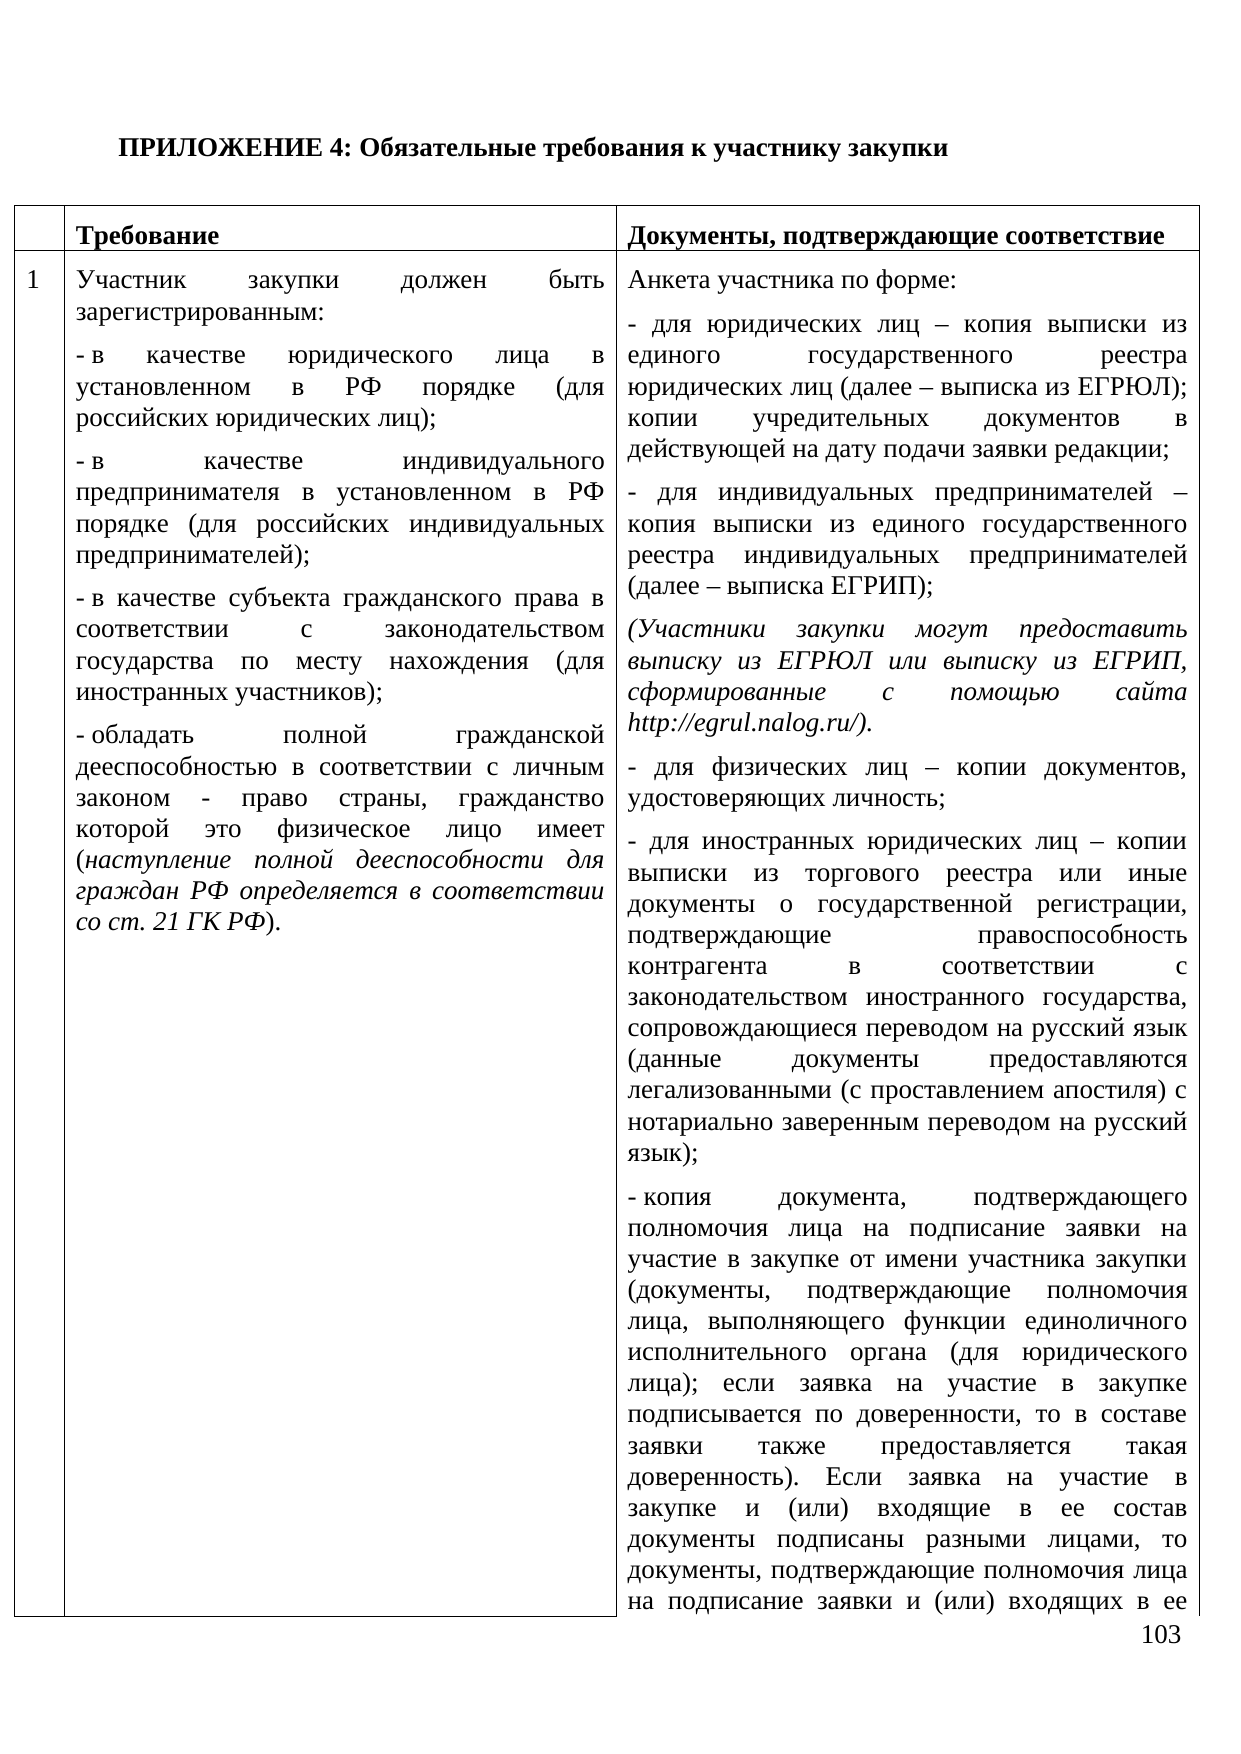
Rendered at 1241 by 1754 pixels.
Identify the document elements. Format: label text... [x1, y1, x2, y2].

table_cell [65, 251, 616, 1616]
table_cell 1 [15, 251, 64, 1616]
text ПРИЛОЖЕНИЕ 4: Обязательные требования к участнику закупки [118, 131, 1181, 162]
table_header Требование [65, 206, 616, 250]
table_header Документы, подтверждающие соответствие [617, 206, 1199, 250]
table_header [15, 206, 64, 250]
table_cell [617, 251, 1199, 1616]
